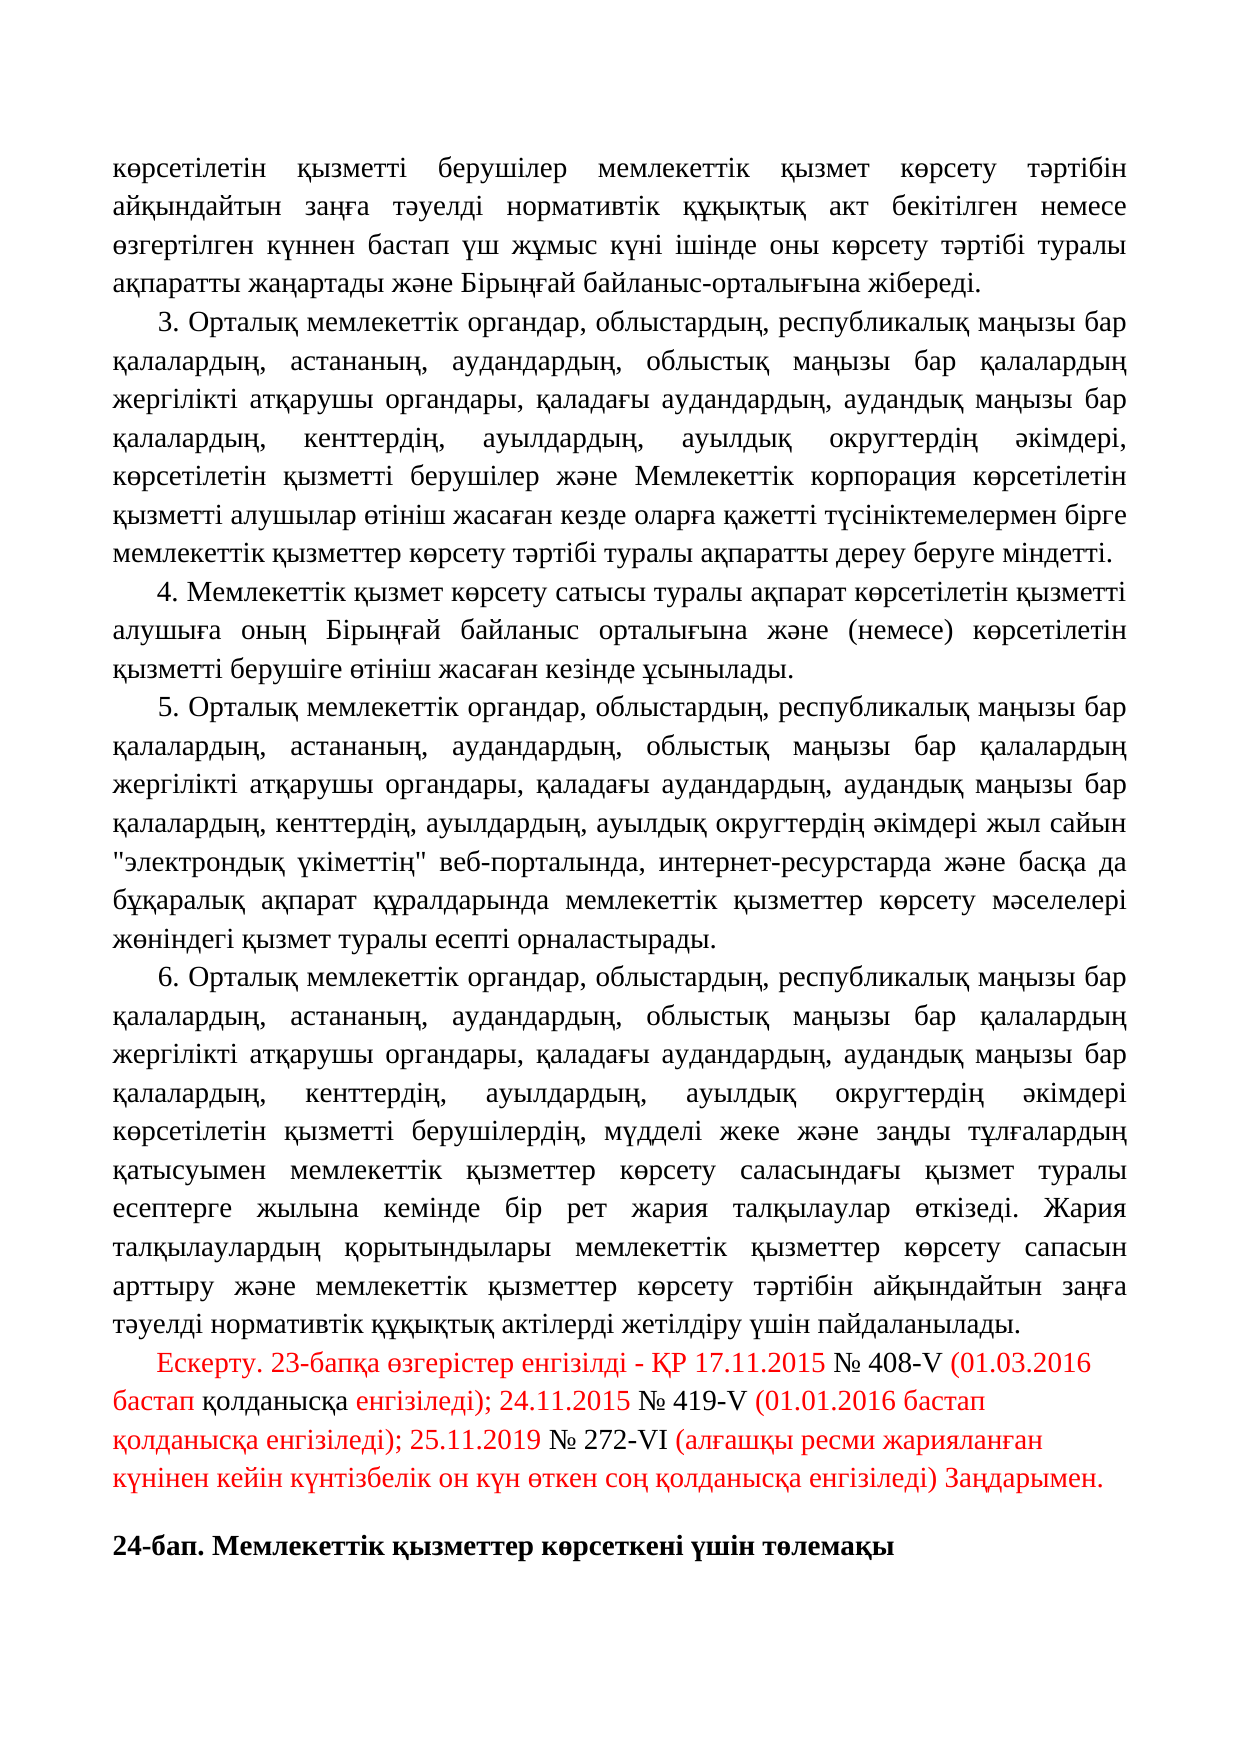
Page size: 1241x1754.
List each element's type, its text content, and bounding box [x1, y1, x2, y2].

text 5. Орталық мемлекеттік органдар, облыстардың, республикалық маңызы бар қалалардың, астананың, аудандардың, облыстық маңызы бар қалалардың жергілікті атқарушы органдары, қаладағы аудандардың, аудандық маңызы бар қалалардың, кенттердің, ауылдардың, ауылдық округтердің әкімдері жыл сайын "электрондық үкіметтің" веб-порталында, интернет-ресурстарда және басқа да бұқаралық ақпарат құралдарында мемлекеттік қызметтер көрсету мәселелері жөніндегі қызмет туралы есепті орналастырады. [112, 689, 1128, 954]
text 6. Орталық мемлекеттік органдар, облыстардың, республикалық маңызы бар қалалардың, астананың, аудандардың, облыстық маңызы бар қалалардың жергілікті атқарушы органдары, қаладағы аудандардың, аудандық маңызы бар қалалардың, кенттердің, ауылдардың, ауылдық округтердің әкімдері көрсетілетін қызметті берушілердің, мүдделі жеке және заңды тұлғалардың қатысуымен мемлекеттік қызметтер көрсету саласындағы қызмет туралы есептерге жылына кемінде бір рет жария талқылаулар өткізеді. Жария талқылаулардың қорытындылары мемлекеттік қызметтер көрсету сапасын арттыру және мемлекеттік қызметтер көрсету тәртібін айқындайтын заңға тәуелді нормативтік құқықтық актілерді жетілдіру үшін пайдаланылады. [112, 959, 1128, 1340]
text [112, 150, 1128, 299]
text 3. Орталық мемлекеттік органдар, облыстардың, республикалық маңызы бар қалалардың, астананың, аудандардың, облыстық маңызы бар қалалардың жергілікті атқарушы органдары, қаладағы аудандардың, аудандық маңызы бар қалалардың, кенттердің, ауылдардың, ауылдық округтердің әкімдері, көрсетілетін қызметті берушілер және Мемлекеттік корпорация көрсетілетін қызметті алушылар өтініш жасаған кезде оларға қажетті түсініктемелермен бірге мемлекеттік қызметтер көрсету тәртібі туралы ақпаратты дереу беруге міндетті. [112, 304, 1128, 569]
text 24-бап. Мемлекеттік қызметтер көрсеткені үшін төлемақы [112, 1528, 1128, 1562]
text 4. Мемлекеттік қызмет көрсету сатысы туралы ақпарат көрсетілетін қызметті алушыға оның Бірыңғай байланыс орталығына және (немесе) көрсетілетін қызметті берушіге өтініш жасаған кезінде ұсынылады. [112, 574, 1128, 684]
text Ескерту. 23-бапқа өзгерістер енгізілді - ҚР 17.11.2015 № 408-V (01.03.2016 бастап қолданысқа енгізіледі); 24.11.2015 № 419-V (01.01.2016 бастап қолданысқа енгізіледі); 25.11.2019 № 272-VI (алғашқы ресми жарияланған күнінен кейін күнтізбелік он күн өткен соң қолданысқа енгізіледі) Заңдарымен. [112, 1345, 1128, 1524]
